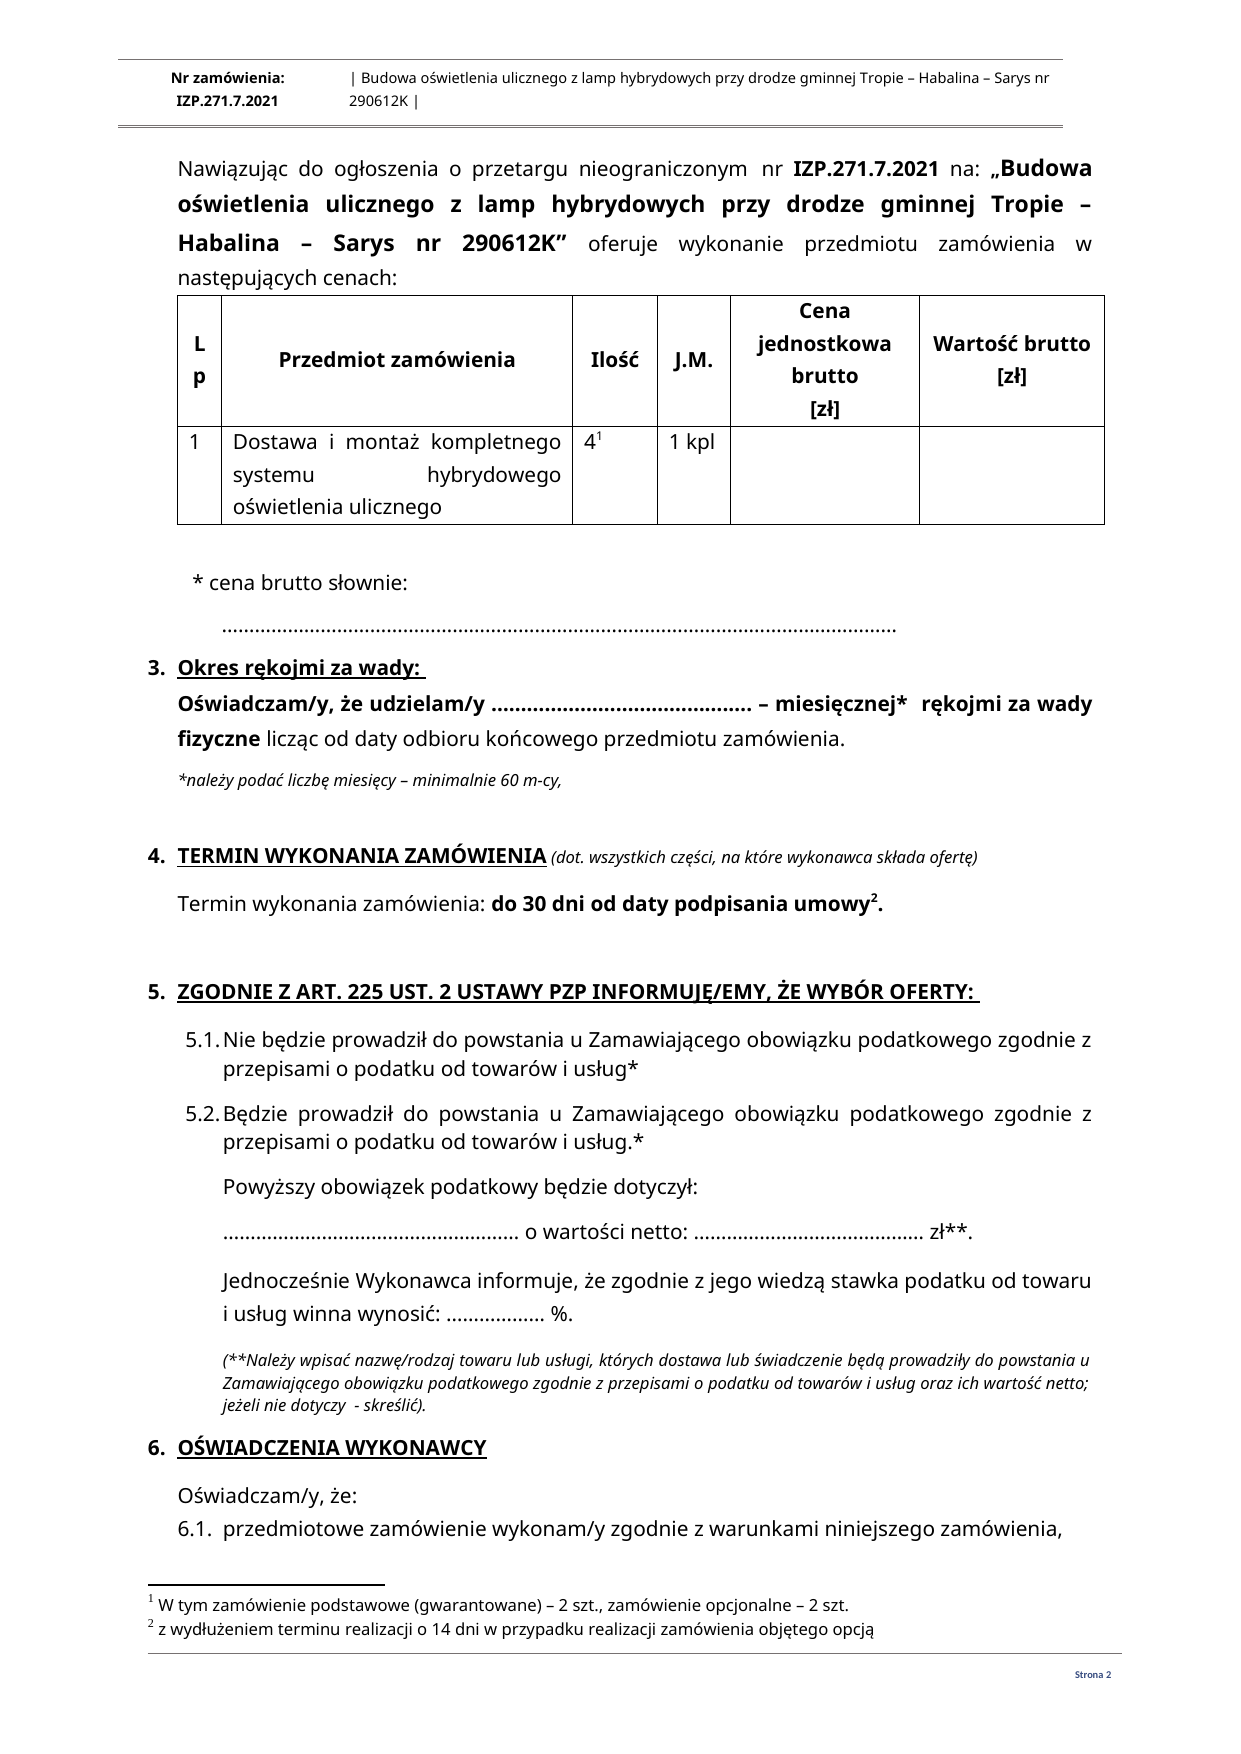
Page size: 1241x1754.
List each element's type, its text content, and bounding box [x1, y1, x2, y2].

table_header Wartość brutto [zł] [920, 296, 1104, 426]
table_header Cena jednostkowa brutto [zł] [731, 296, 919, 426]
text Jednocześnie Wykonawca informuje, że zgodnie z jego wiedzą stawka podatku od towaru i usług winna wynosić: ……………… %. [223, 1267, 1093, 1328]
list Nie będzie prowadził do powstania u Zamawiającego obowiązku podatkowego zgodnie z przepisami o podatku od towarów i usług* [185, 1025, 1093, 1082]
text ……………………………………………… o wartości netto: …………………………………… zł**. [223, 1217, 1093, 1246]
table_header Lp [178, 296, 221, 426]
text (**Należy wpisać nazwę/rodzaj towaru lub usługi, których dostawa lub świadczenie będą prowadziły do powstania u Zamawiającego obowiązku podatkowego zgodnie z przepisami o podatku od towarów i usług oraz ich wartość netto; jeżeli nie dotyczy - skreślić). [223, 1348, 1093, 1417]
text Oświadczam/y, że udzielam/y ………………………………….…. – miesięcznej* rękojmi za wady fizyczne licząc od daty odbioru końcowego przedmiotu zamówienia. [177, 689, 1093, 753]
list Okres rękojmi za wady: [148, 653, 1093, 682]
text Oświadczam/y, że: [177, 1481, 1093, 1510]
table_cell 1 [178, 427, 221, 524]
table_cell Dostawa i montaż kompletnego systemu hybrydowego oświetlenia ulicznego [222, 427, 572, 524]
table_header J.M. [658, 296, 730, 426]
table_cell 1 kpl [658, 427, 730, 524]
list OŚWIADCZENIA WYKONAWCY [148, 1433, 1093, 1462]
list przedmiotowe zamówienie wykonam/y zgodnie z warunkami niniejszego zamówienia, [177, 1514, 1093, 1542]
text * cena brutto słownie: …………………………………………………………………………………………………………… [192, 525, 1093, 639]
text Nawiązując do ogłoszenia o przetargu nieograniczonym nr IZP.271.7.2021 na: „Budowa oświetlenia ulicznego z lamp hybrydowych przy drodze gminnej Tropie – Habalina – Sarys nr 290612K” oferuje wykonanie przedmiotu zamówienia w następujących cenach: [177, 152, 1093, 291]
table_header Ilość [573, 296, 657, 426]
text Termin wykonania zamówienia: do 30 dni od daty podpisania umowy. [177, 889, 1093, 918]
list Będzie prowadził do powstania u Zamawiającego obowiązku podatkowego zgodnie z przepisami o podatku od towarów i usług.* [185, 1099, 1093, 1156]
table_header Przedmiot zamówienia [222, 296, 572, 426]
table_cell [731, 427, 919, 524]
text *należy podać liczbę miesięcy – minimalnie 60 m-cy, [177, 768, 1093, 791]
list TERMIN WYKONANIA ZAMÓWIENIA (dot. wszystkich części, na które wykonawca składa ofertę) [148, 841, 1093, 870]
table_cell [920, 427, 1104, 524]
list ZGODNIE Z ART. 225 UST. 2 USTAWY PZP INFORMUJĘ/EMY, ŻE WYBÓR OFERTY: [148, 977, 1093, 1006]
text Powyższy obowiązek podatkowy będzie dotyczył: [223, 1172, 1093, 1201]
table_cell 4 [573, 427, 657, 524]
